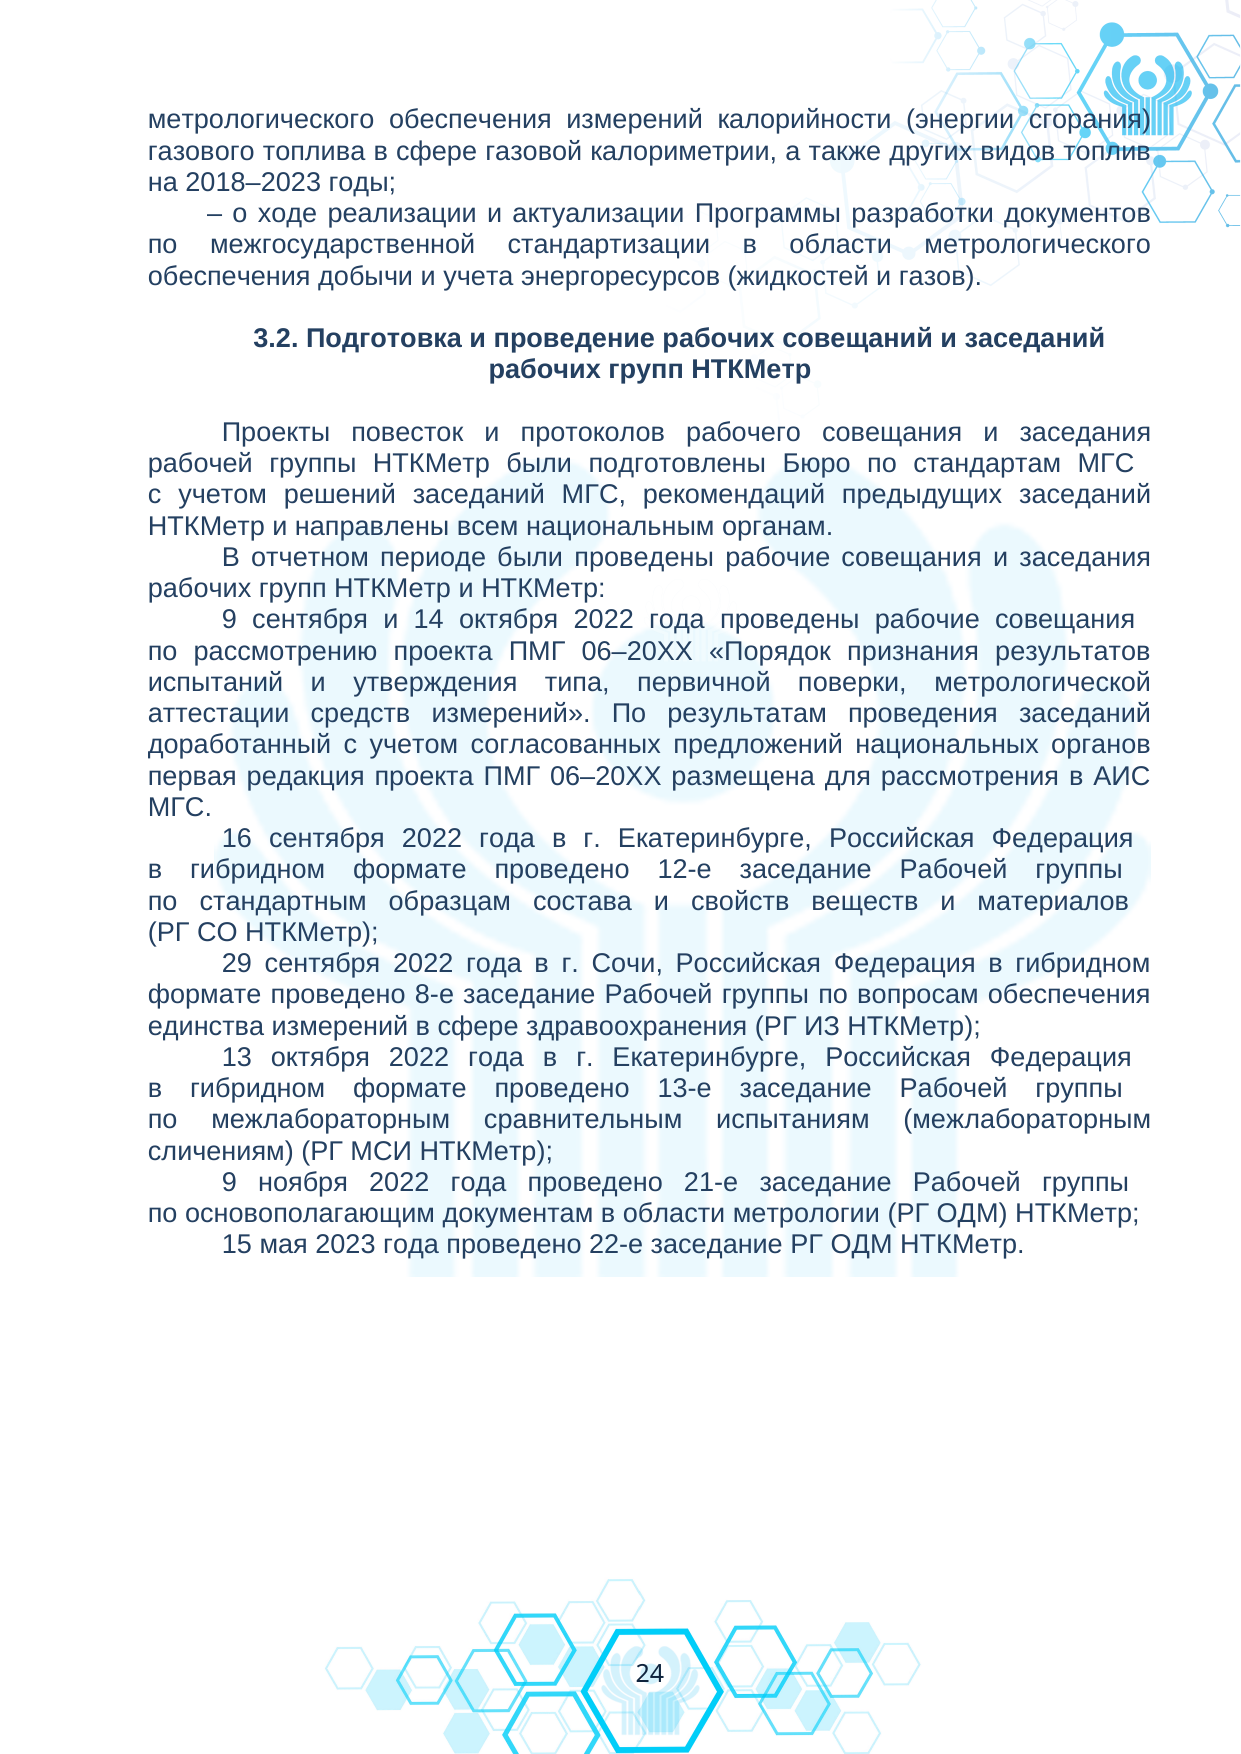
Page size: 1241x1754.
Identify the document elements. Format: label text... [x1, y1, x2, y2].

text 3.2. Подготовка и проведение рабочих совещаний и заседаний рабочих групп НТКМетр [148, 322, 1152, 385]
picture [25, 0, 1241, 1754]
text 15 мая 2023 года проведено 22-е заседание РГ ОДМ НТКМетр. [148, 1228, 1152, 1260]
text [148, 103, 1152, 197]
text 16 сентября 2022 года в г. Екатеринбурге, Российская Федерация в гибридном формате проведено 12-е заседание Рабочей группы по стандартным образцам состава и свойств веществ и материалов (РГ СО НТКМетр); [148, 822, 1152, 947]
text 9 ноября 2022 года проведено 21-е заседание Рабочей группы по основополагающим документам в области метрологии (РГ ОДМ) НТКМетр; [148, 1166, 1152, 1228]
text Проекты повесток и протоколов рабочего совещания и заседания рабочей группы НТКМетр были подготовлены Бюро по стандартам МГС с учетом решений заседаний МГС, рекомендаций предыдущих заседаний НТКМетр и направлены всем национальным органам. [148, 416, 1152, 541]
text 29 сентября 2022 года в г. Сочи, Российская Федерация в гибридном формате проведено 8-е заседание Рабочей группы по вопросам обеспечения единства измерений в сфере здравоохранения (РГ ИЗ НТКМетр); [148, 947, 1152, 1041]
text – о ходе реализации и актуализации Программы разработки документов по межгосударственной стандартизации в области метрологического обеспечения добычи и учета энергоресурсов (жидкостей и газов). [148, 197, 1152, 291]
text 13 октября 2022 года в г. Екатеринбурге, Российская Федерация в гибридном формате проведено 13-е заседание Рабочей группы по межлабораторным сравнительным испытаниям (межлабораторным сличениям) (РГ МСИ НТКМетр); [148, 1041, 1152, 1166]
text 9 сентября и 14 октября 2022 года проведены рабочие совещания по рассмотрению проекта ПМГ 06–20ХХ «Порядок признания результатов испытаний и утверждения типа, первичной поверки, метрологической аттестации средств измерений». По результатам проведения заседаний доработанный с учетом согласованных предложений национальных органов первая редакция проекта ПМГ 06–20ХХ размещена для рассмотрения в АИС МГС. [148, 603, 1152, 822]
text В отчетном периоде были проведены рабочие совещания и заседания рабочих групп НТКМетр и НТКМетр: [148, 541, 1152, 603]
